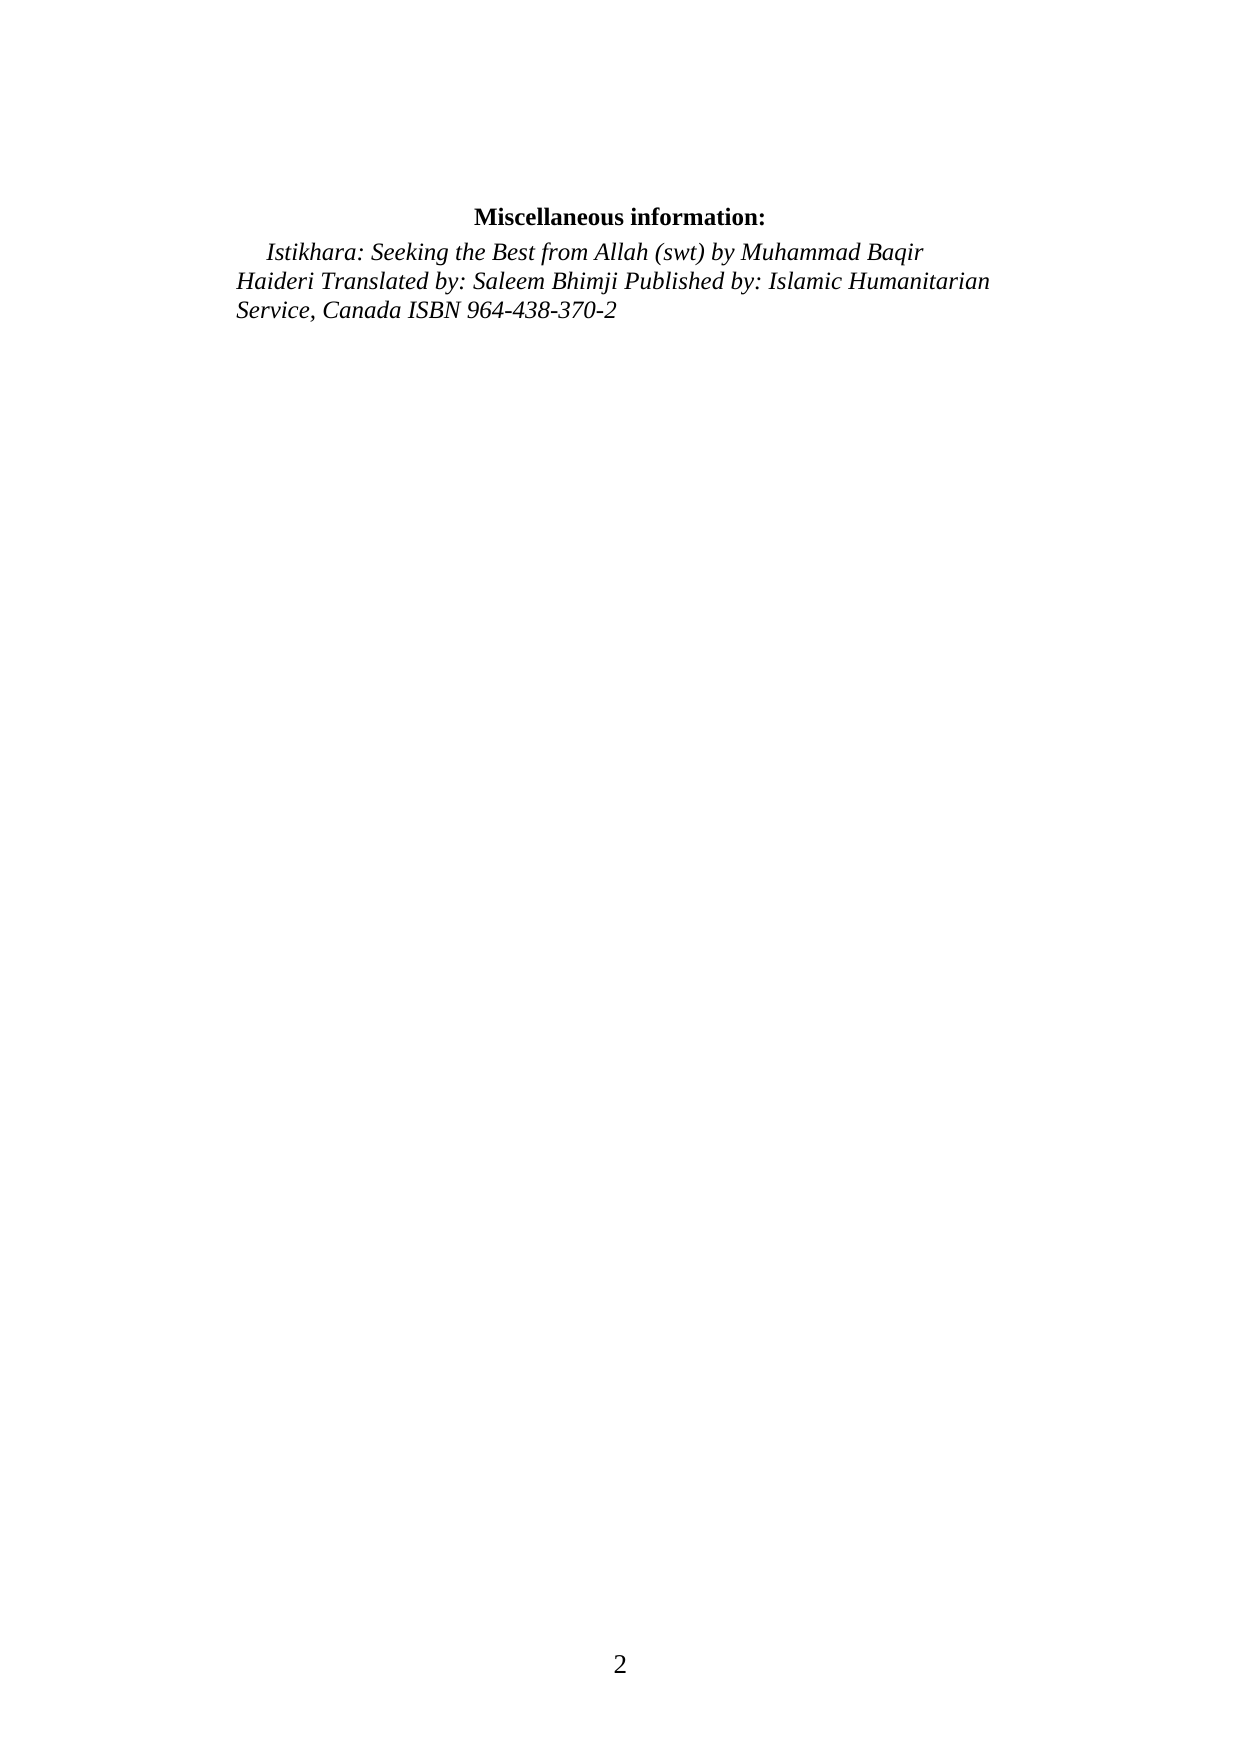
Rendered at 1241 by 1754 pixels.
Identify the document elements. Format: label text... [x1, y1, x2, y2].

text Miscellaneous information: [236, 202, 1004, 231]
text Istikhara: Seeking the Best from Allah (swt) by Muhammad Baqir Haideri Translated by: Saleem Bhimji Published by: Islamic Humanitarian Service, Canada ISBN 964-438-370-2 [236, 237, 1004, 323]
